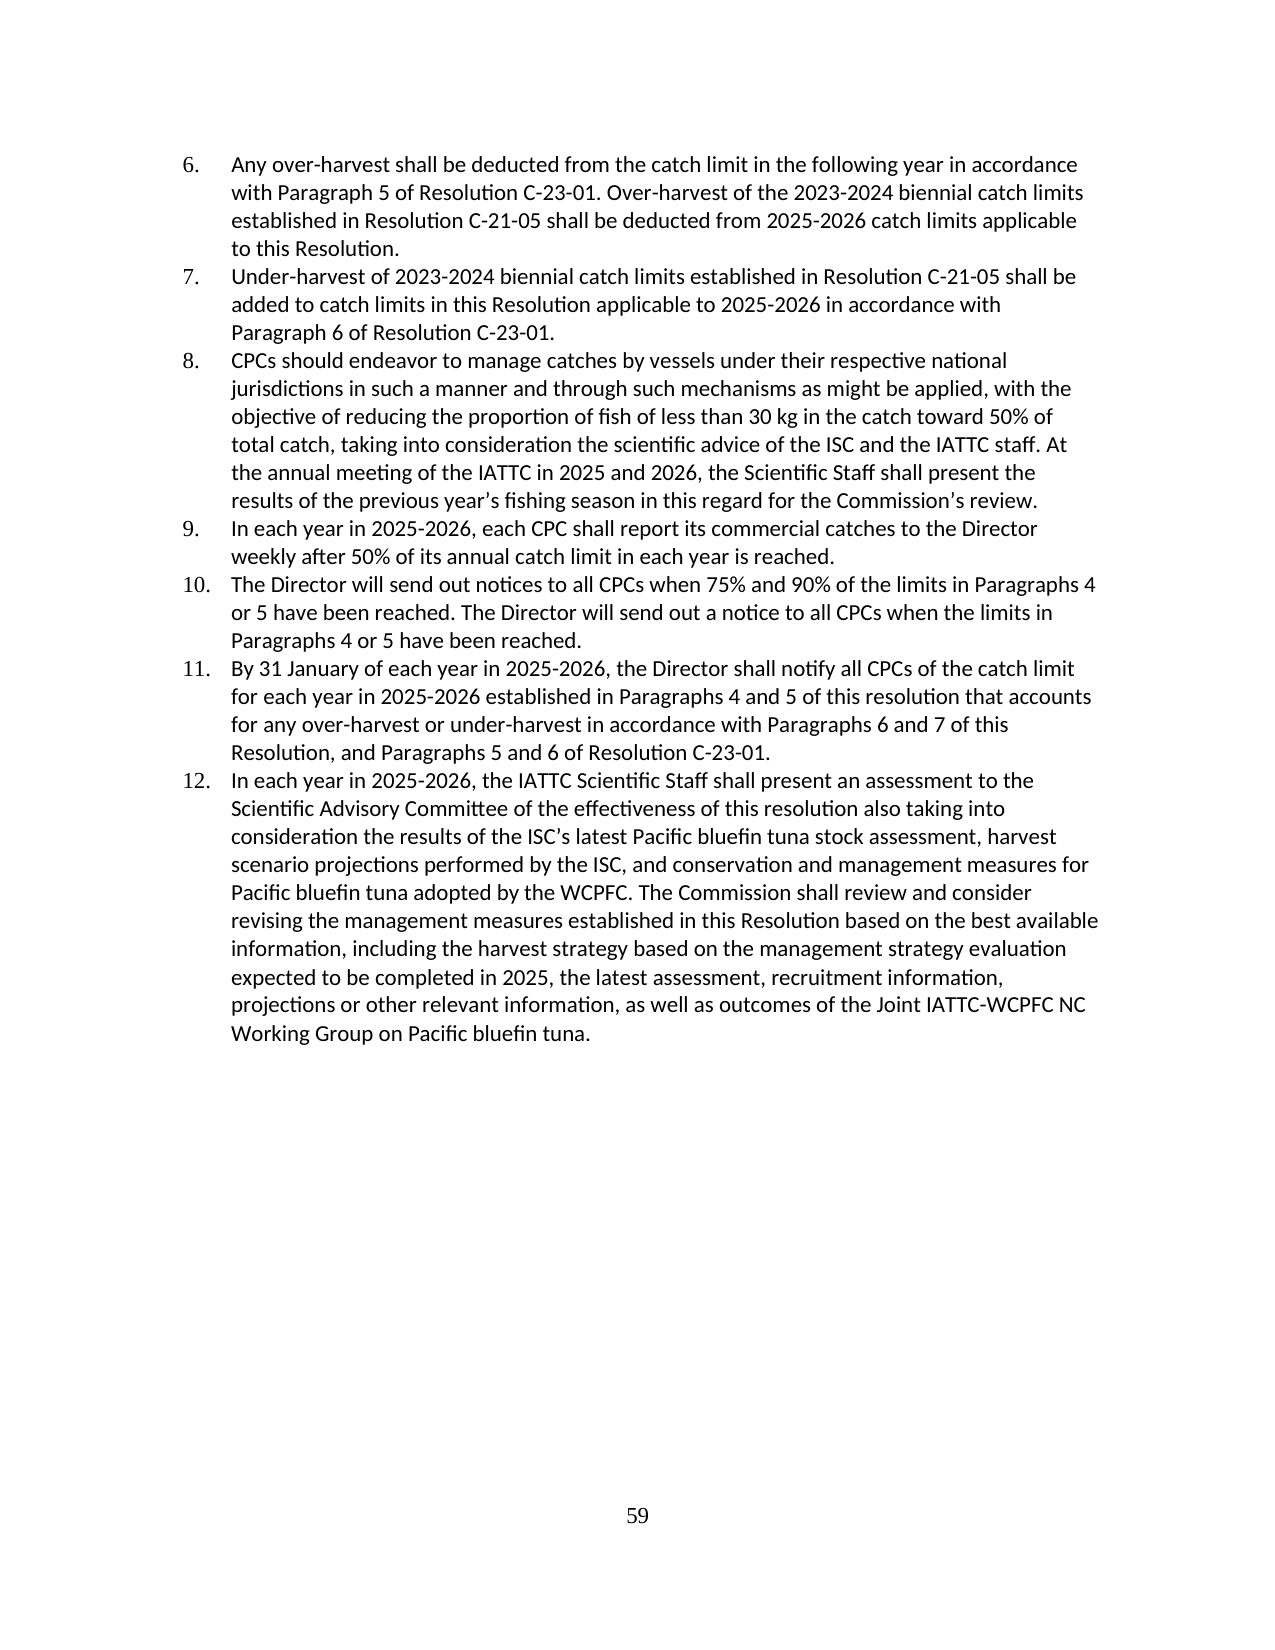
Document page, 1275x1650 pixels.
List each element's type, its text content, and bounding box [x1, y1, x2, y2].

list In each year in 2025-2026, each CPC shall report its commercial catches to the Director weekly after 50% of its annual catch limit in each year is reached. [182, 514, 1102, 570]
list Any over-harvest shall be deducted from the catch limit in the following year in accordance with Paragraph 5 of Resolution C-23-01. Over-harvest of the 2023-2024 biennial catch limits established in Resolution C-21-05 shall be deducted from 2025-2026 catch limits applicable to this Resolution. [182, 150, 1102, 262]
list CPCs should endeavor to manage catches by vessels under their respective national jurisdictions in such a manner and through such mechanisms as might be applied, with the objective of reducing the proportion of fish of less than 30 kg in the catch toward 50% of total catch, taking into consideration the scientific advice of the ISC and the IATTC staff. At the annual meeting of the IATTC in 2025 and 2026, the Scientific Staff shall present the results of the previous year’s fishing season in this regard for the Commission’s review. [182, 346, 1103, 514]
list In each year in 2025-2026, the IATTC Scientific Staff shall present an assessment to the Scientific Advisory Committee of the effectiveness of this resolution also taking into consideration the results of the ISC’s latest Pacific bluefin tuna stock assessment, harvest scenario projections performed by the ISC, and conservation and management measures for Pacific bluefin tuna adopted by the WCPFC. The Commission shall review and consider revising the management measures established in this Resolution based on the best available information, including the harvest strategy based on the management strategy evaluation expected to be completed in 2025, the latest assessment, recruitment information, projections or other relevant information, as well as outcomes of the Joint IATTC-WCPFC NC Working Group on Pacific bluefin tuna. [182, 766, 1103, 1047]
list By 31 January of each year in 2025-2026, the Director shall notify all CPCs of the catch limit for each year in 2025-2026 established in Paragraphs 4 and 5 of this resolution that accounts for any over-harvest or under-harvest in accordance with Paragraphs 6 and 7 of this Resolution, and Paragraphs 5 and 6 of Resolution C-23-01. [182, 654, 1103, 766]
list Under-harvest of 2023-2024 biennial catch limits established in Resolution C-21-05 shall be added to catch limits in this Resolution applicable to 2025-2026 in accordance with Paragraph 6 of Resolution C-23-01. [182, 262, 1102, 346]
list The Director will send out notices to all CPCs when 75% and 90% of the limits in Paragraphs 4 or 5 have been reached. The Director will send out a notice to all CPCs when the limits in Paragraphs 4 or 5 have been reached. [182, 570, 1102, 654]
